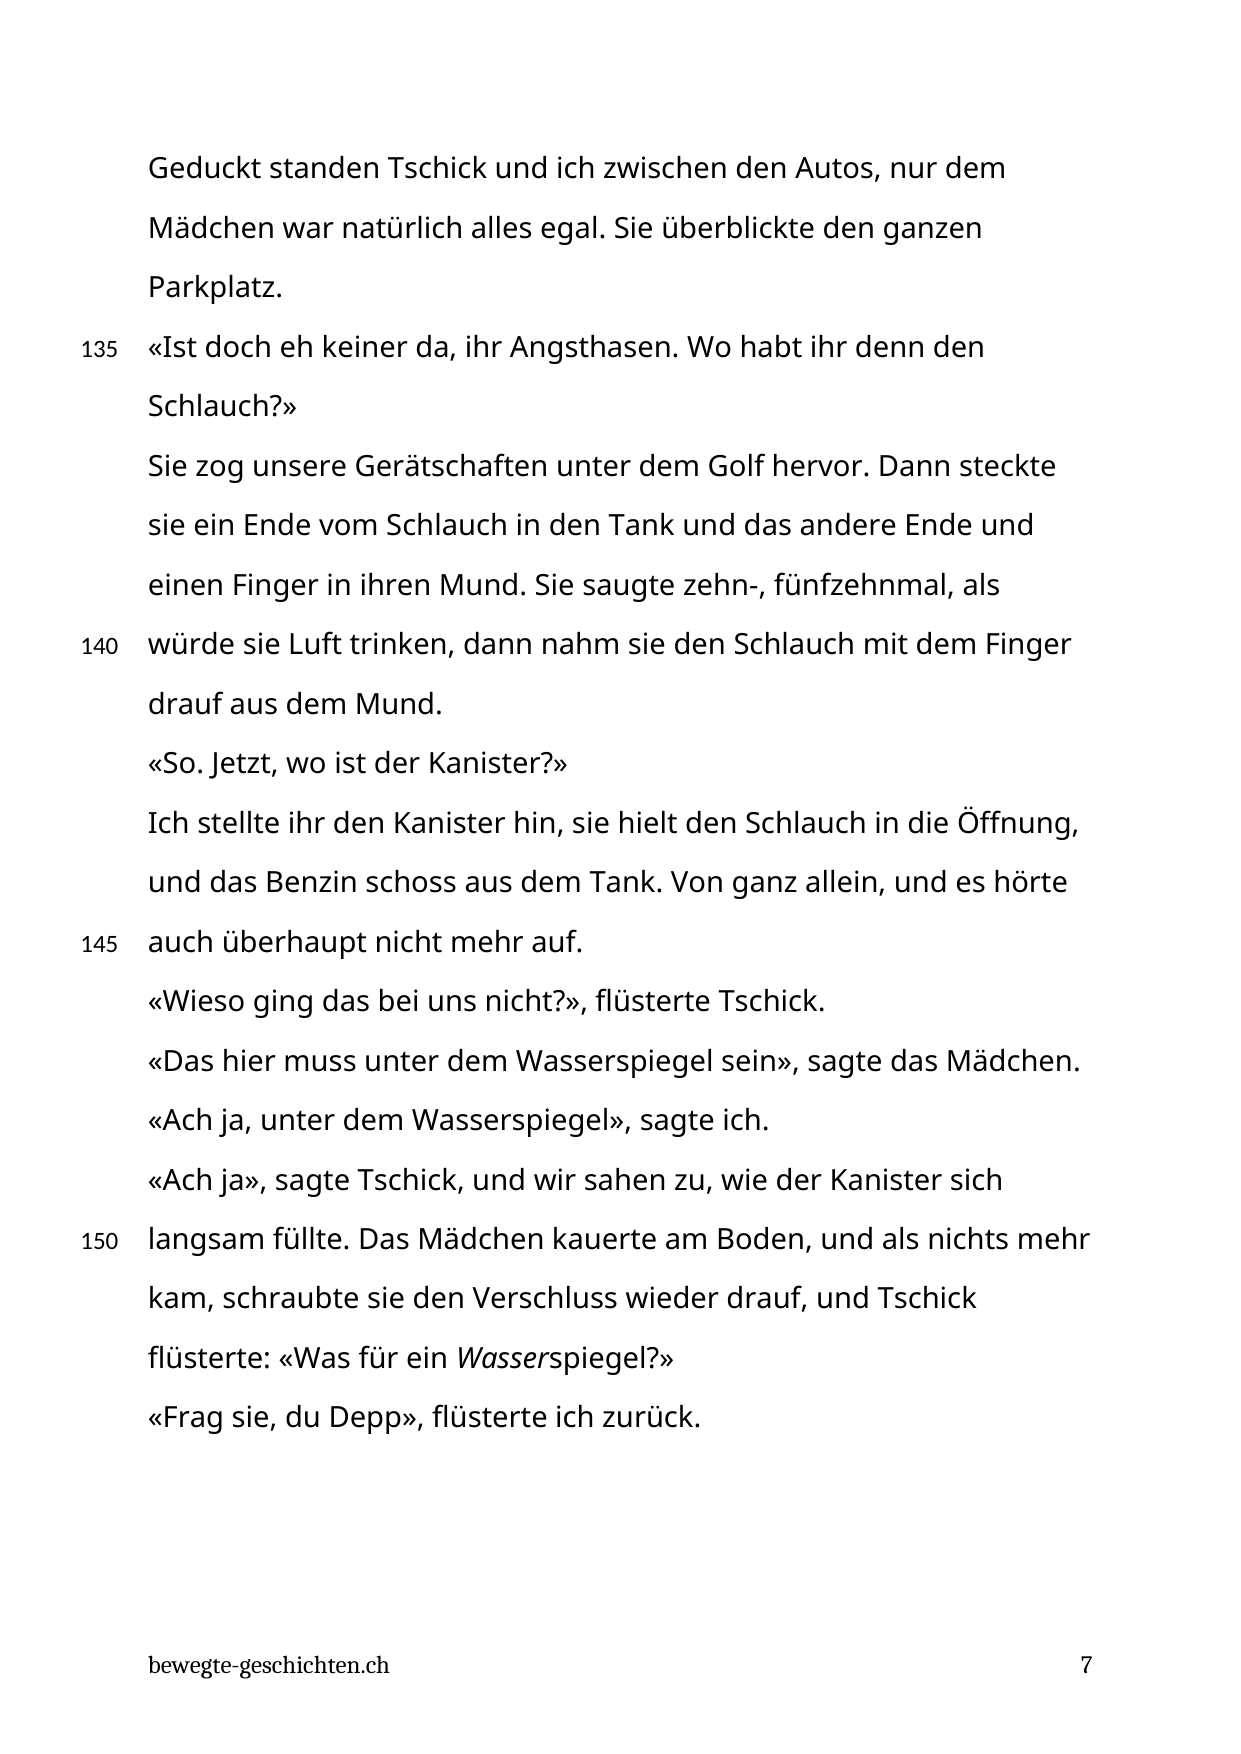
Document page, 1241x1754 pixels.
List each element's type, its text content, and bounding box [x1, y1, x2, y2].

text Sie zog unsere Gerätschaften unter dem Golf hervor. Dann steckte sie ein Ende vom Schlauch in den Tank und das andere Ende und einen Finger in ihren Mund. Sie saugte zehn-, fünfzehnmal, als würde sie Luft trinken, dann nahm sie den Schlauch mit dem Finger drauf aus dem Mund. [148, 445, 1092, 723]
text Ich stellte ihr den Kanister hin, sie hielt den Schlauch in die Öffnung, und das Benzin schoss aus dem Tank. Von ganz allein, und es hörte auch überhaupt nicht mehr auf. [148, 802, 1092, 961]
text «Ist doch eh keiner da, ihr Angsthasen. Wo habt ihr denn den Schlauch?» [148, 326, 1092, 425]
text «Ach ja», sagte Tschick, und wir sahen zu, wie der Kanister sich langsam füllte. Das Mädchen kauerte am Boden, und als nichts mehr kam, schraubte sie den Verschluss wieder drauf, und Tschick flüsterte: «Was für ein Wasserspiegel?» [148, 1159, 1092, 1377]
text «So. Jetzt, wo ist der Kanister?» [148, 742, 1092, 782]
text «Das hier muss unter dem Wasserspiegel sein», sagte das Mädchen. [148, 1040, 1092, 1079]
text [148, 1397, 1092, 1436]
text «Wieso ging das bei uns nicht?», flüsterte Tschick. [148, 980, 1092, 1020]
text «Ach ja, unter dem Wasserspiegel», sagte ich. [148, 1099, 1092, 1139]
text Geduckt standen Tschick und ich zwischen den Autos, nur dem Mädchen war natürlich alles egal. Sie überblickte den ganzen Parkplatz. [148, 148, 1092, 306]
